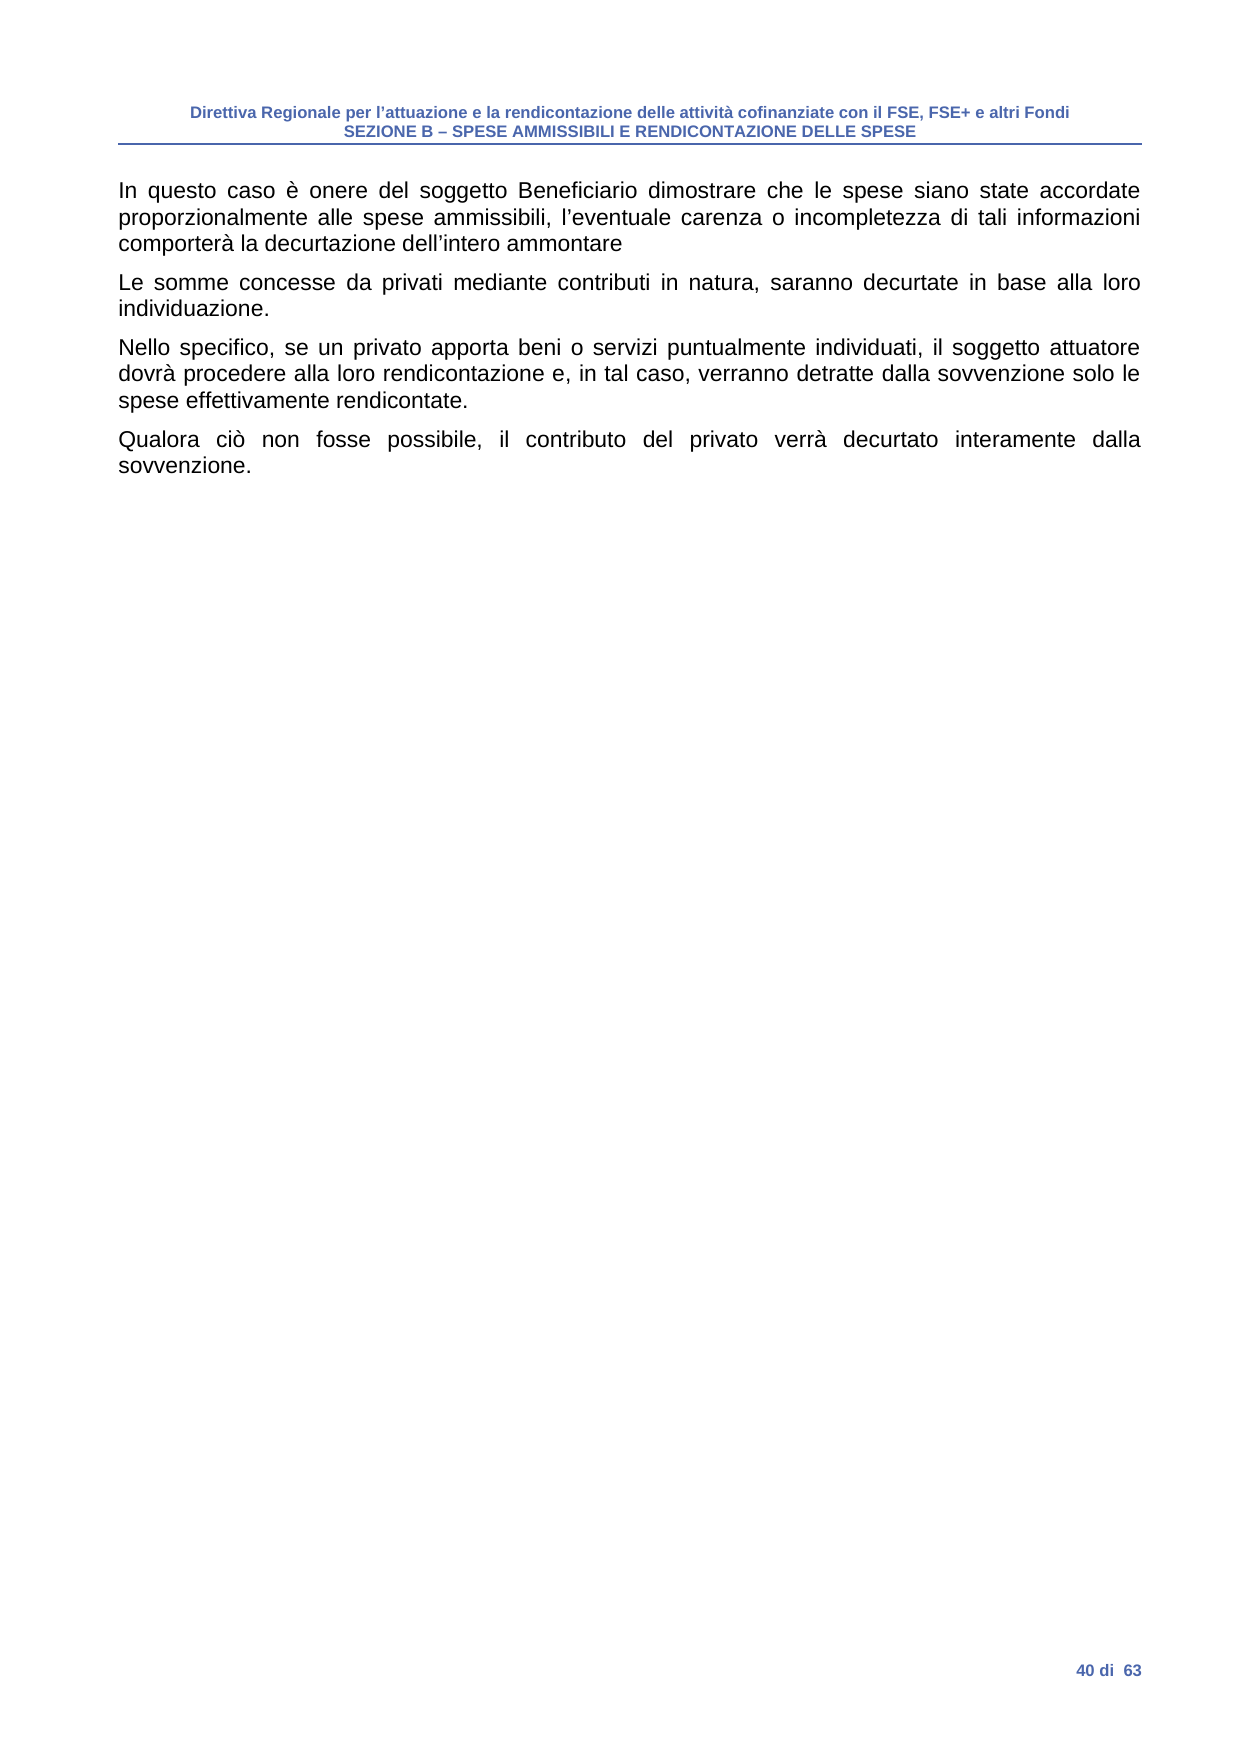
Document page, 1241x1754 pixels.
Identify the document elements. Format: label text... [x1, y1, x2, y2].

text In questo caso è onere del soggetto Beneficiario dimostrare che le spese siano state accordate proporzionalmente alle spese ammissibili, l’eventuale carenza o incompletezza di tali informazioni comporterà la decurtazione dell’intero ammontare [118, 177, 1142, 256]
text Le somme concesse da privati mediante contributi in natura, saranno decurtate in base alla loro individuazione. [118, 269, 1142, 321]
text Nello specifico, se un privato apporta beni o servizi puntualmente individuati, il soggetto attuatore dovrà procedere alla loro rendicontazione e, in tal caso, verranno detratte dalla sovvenzione solo le spese effettivamente rendicontate. [118, 334, 1142, 413]
text Qualora ciò non fosse possibile, il contributo del privato verrà decurtato interamente dalla sovvenzione. [118, 426, 1142, 478]
